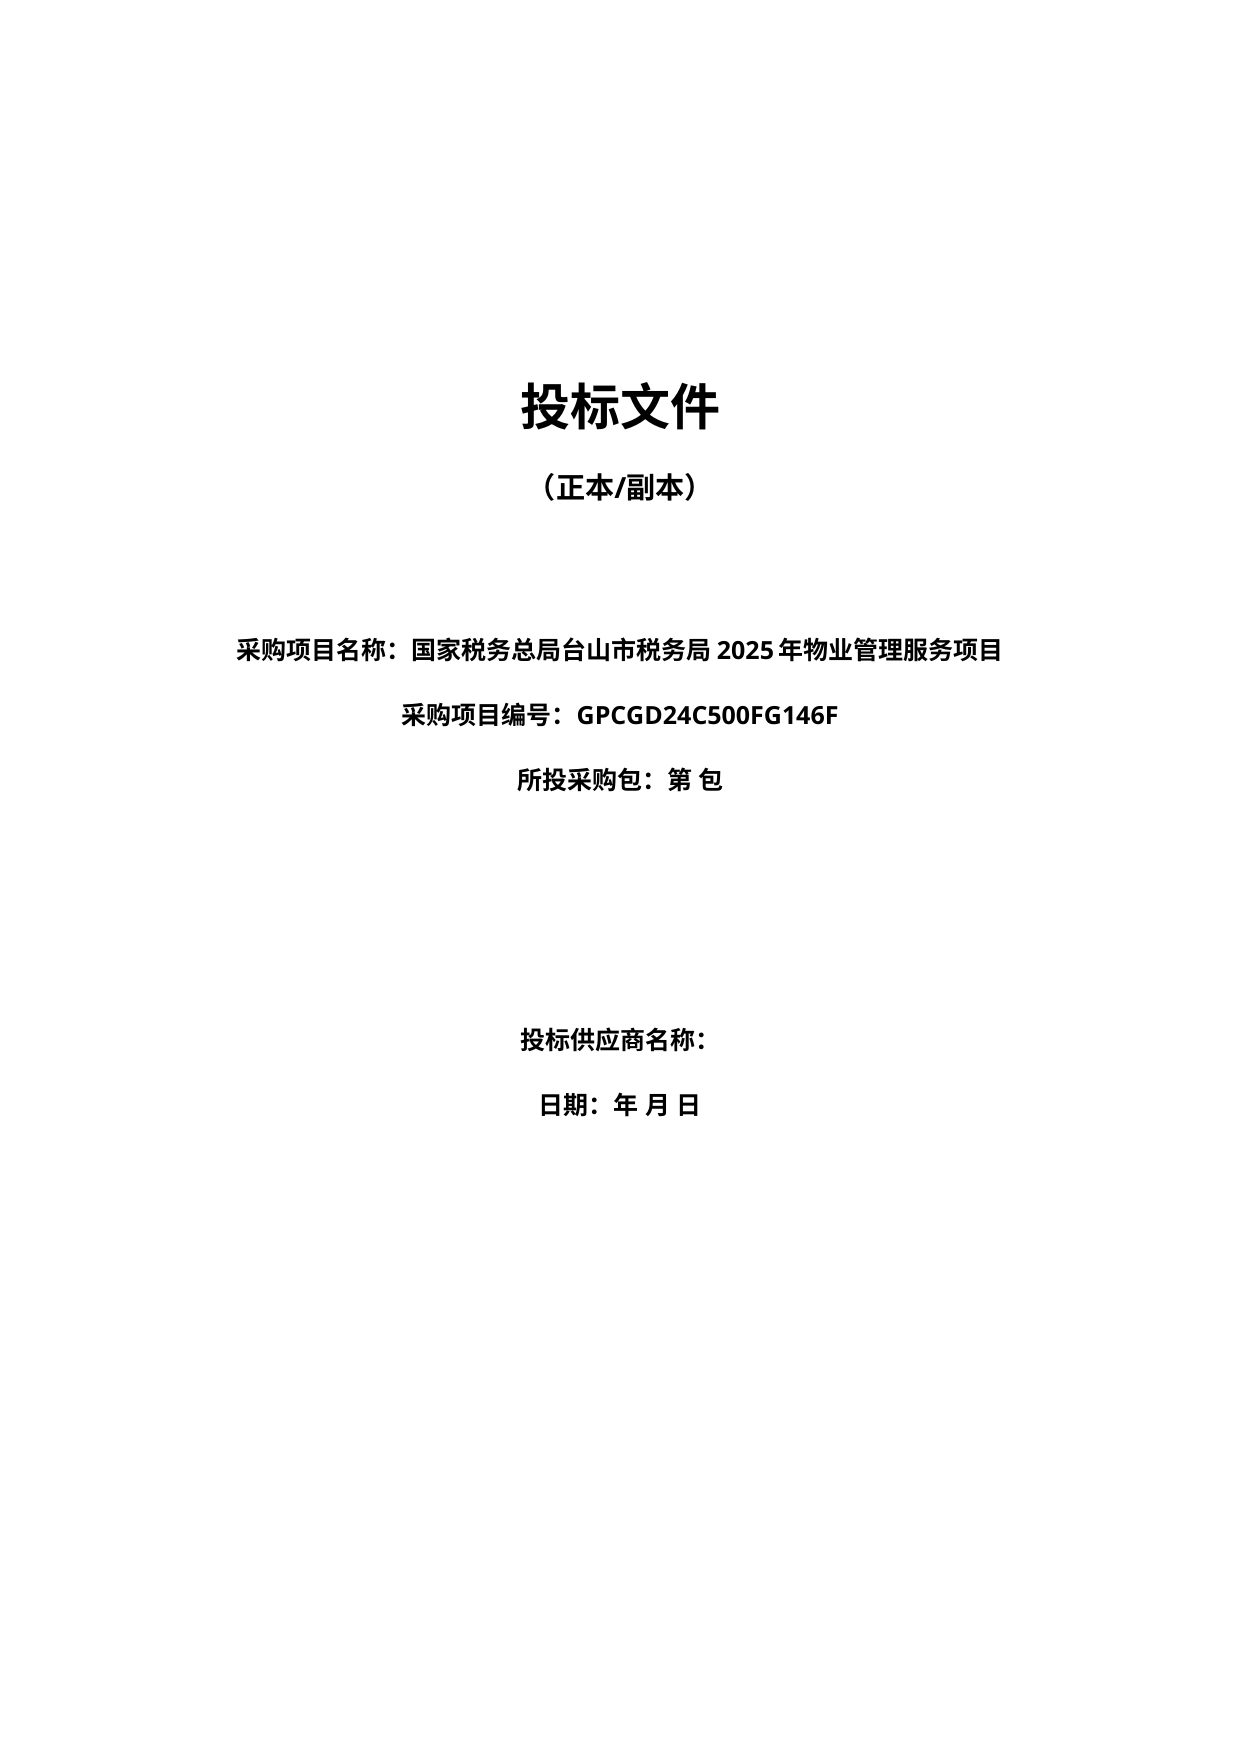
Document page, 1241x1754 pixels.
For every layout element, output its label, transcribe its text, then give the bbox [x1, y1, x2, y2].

text 投标供应商名称： [187, 1007, 1053, 1072]
text 所投采购包：第 包 [187, 747, 1053, 812]
text 采购项目编号：GPCGD24C500FG146F [187, 682, 1053, 747]
text 采购项目名称：国家税务总局台山市税务局2025年物业管理服务项目 [187, 617, 1053, 682]
text 投标文件 [187, 357, 1053, 454]
text （正本/副本） [187, 454, 1053, 519]
text 日期：年 月 日 [187, 1072, 1053, 1137]
